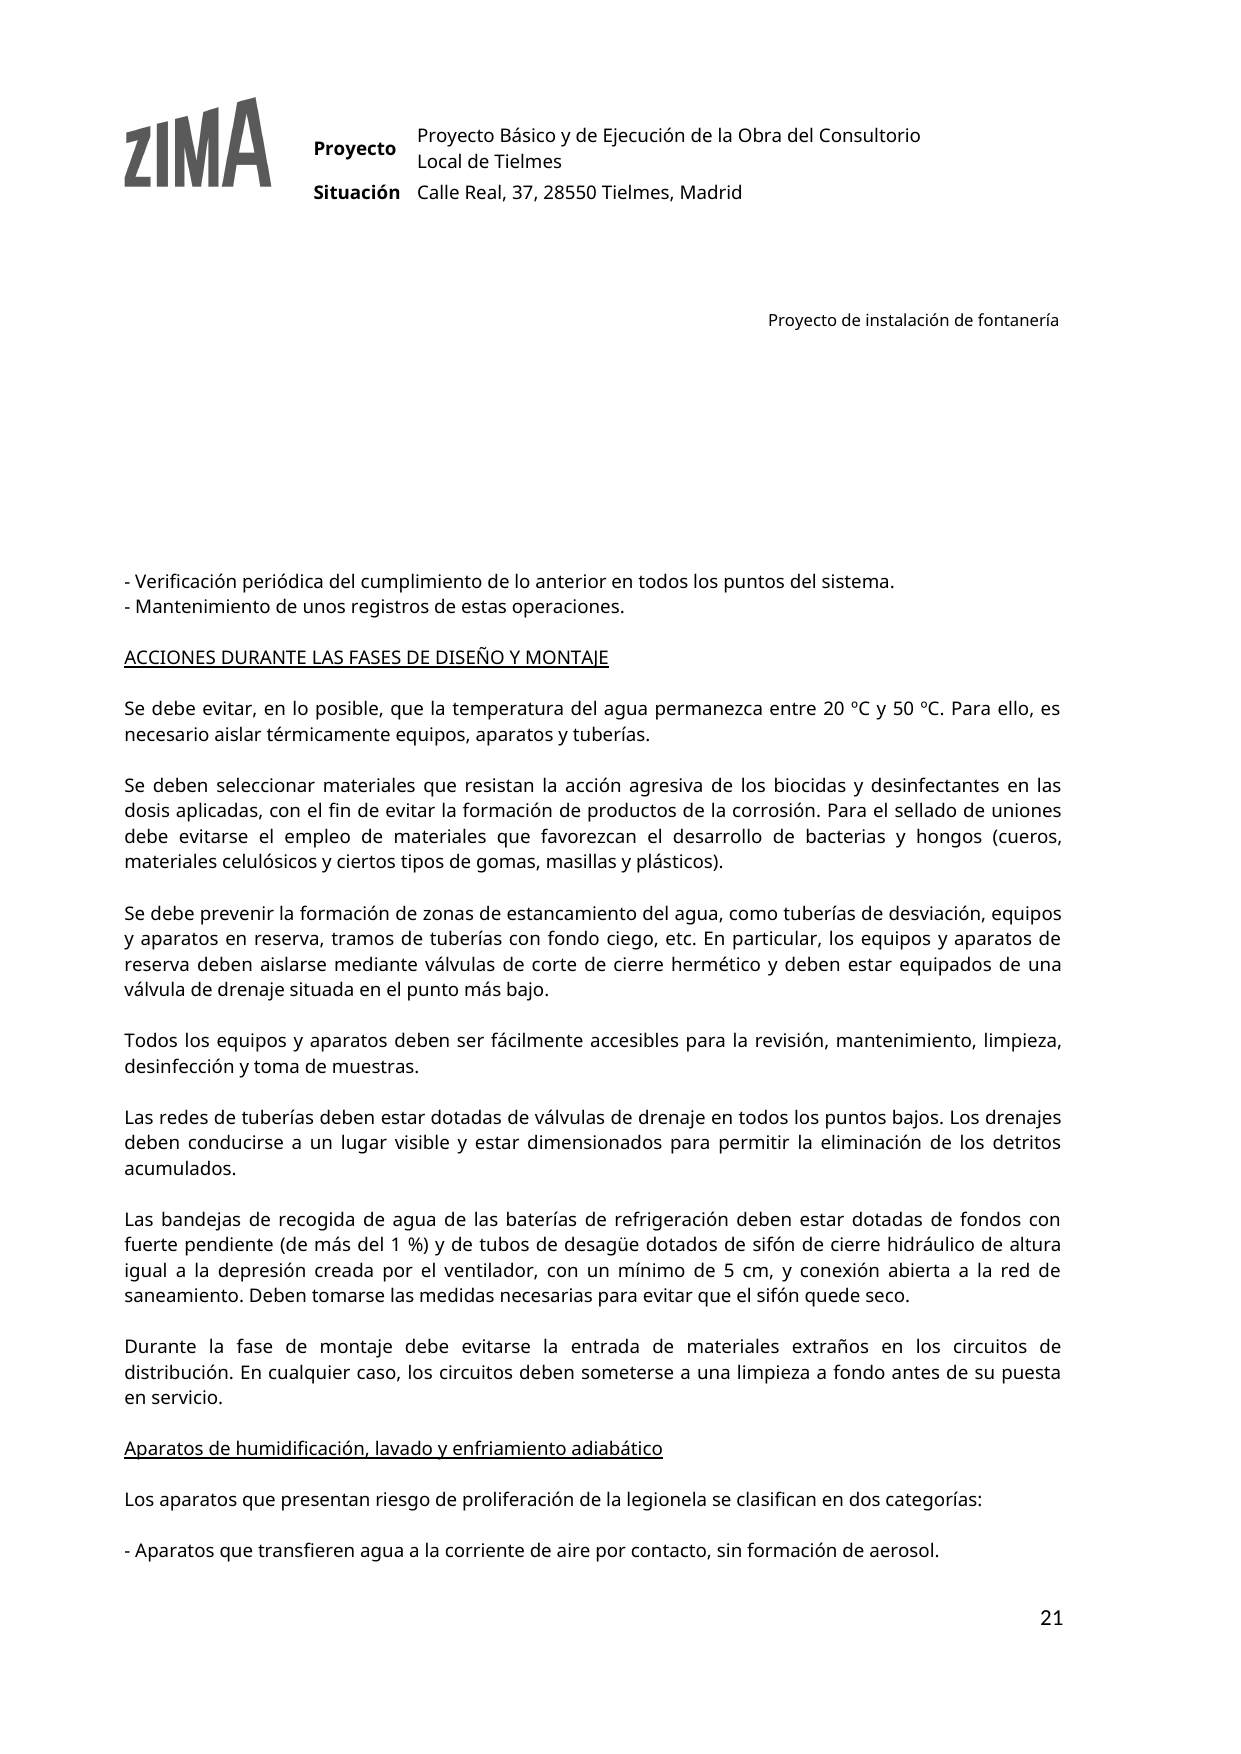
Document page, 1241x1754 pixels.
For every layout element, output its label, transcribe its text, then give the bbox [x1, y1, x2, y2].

text Durante la fase de montaje debe evitarse la entrada de materiales extraños en los circuitos de distribución. En cualquier caso, los circuitos deben someterse a una limpieza a fondo antes de su puesta en servicio. [124, 1334, 1063, 1410]
text - Verificación periódica del cumplimiento de lo anterior en todos los puntos del sistema. [124, 568, 1063, 593]
text - Mantenimiento de unos registros de estas operaciones. [124, 593, 1063, 619]
text Los aparatos que presentan riesgo de proliferación de la legionela se clasifican en dos categorías: [124, 1487, 1063, 1512]
text Las redes de tuberías deben estar dotadas de válvulas de drenaje en todos los puntos bajos. Los drenajes deben conducirse a un lugar visible y estar dimensionados para permitir la eliminación de los detritos acumulados. [124, 1104, 1063, 1181]
text Todos los equipos y aparatos deben ser fácilmente accesibles para la revisión, mantenimiento, limpieza, desinfección y toma de muestras. [124, 1027, 1063, 1078]
text Aparatos de humidificación, lavado y enfriamiento adiabático [124, 1436, 1063, 1461]
picture [124, 97, 272, 189]
text Se debe evitar, en lo posible, que la temperatura del agua permanezca entre 20 ºC y 50 ºC. Para ello, es necesario aislar térmicamente equipos, aparatos y tuberías. [124, 696, 1063, 747]
text ACCIONES DURANTE LAS FASES DE DISEÑO Y MONTAJE [124, 644, 1063, 670]
text Se debe prevenir la formación de zonas de estancamiento del agua, como tuberías de desviación, equipos y aparatos en reserva, tramos de tuberías con fondo ciego, etc. En particular, los equipos y aparatos de reserva deben aislarse mediante válvulas de corte de cierre hermético y deben estar equipados de una válvula de drenaje situada en el punto más bajo. [124, 900, 1063, 1002]
text - Aparatos que transfieren agua a la corriente de aire por contacto, sin formación de aerosol. [124, 1538, 1063, 1563]
text Se deben seleccionar materiales que resistan la acción agresiva de los biocidas y desinfectantes en las dosis aplicadas, con el fin de evitar la formación de productos de la corrosión. Para el sellado de uniones debe evitarse el empleo de materiales que favorezcan el desarrollo de bacterias y hongos (cueros, materiales celulósicos y ciertos tipos de gomas, masillas y plásticos). [124, 772, 1063, 874]
text Las bandejas de recogida de agua de las baterías de refrigeración deben estar dotadas de fondos con fuerte pendiente (de más del 1 %) y de tubos de desagüe dotados de sifón de cierre hidráulico de altura igual a la depresión creada por el ventilador, con un mínimo de 5 cm, y conexión abierta a la red de saneamiento. Deben tomarse las medidas necesarias para evitar que el sifón quede seco. [124, 1206, 1063, 1308]
